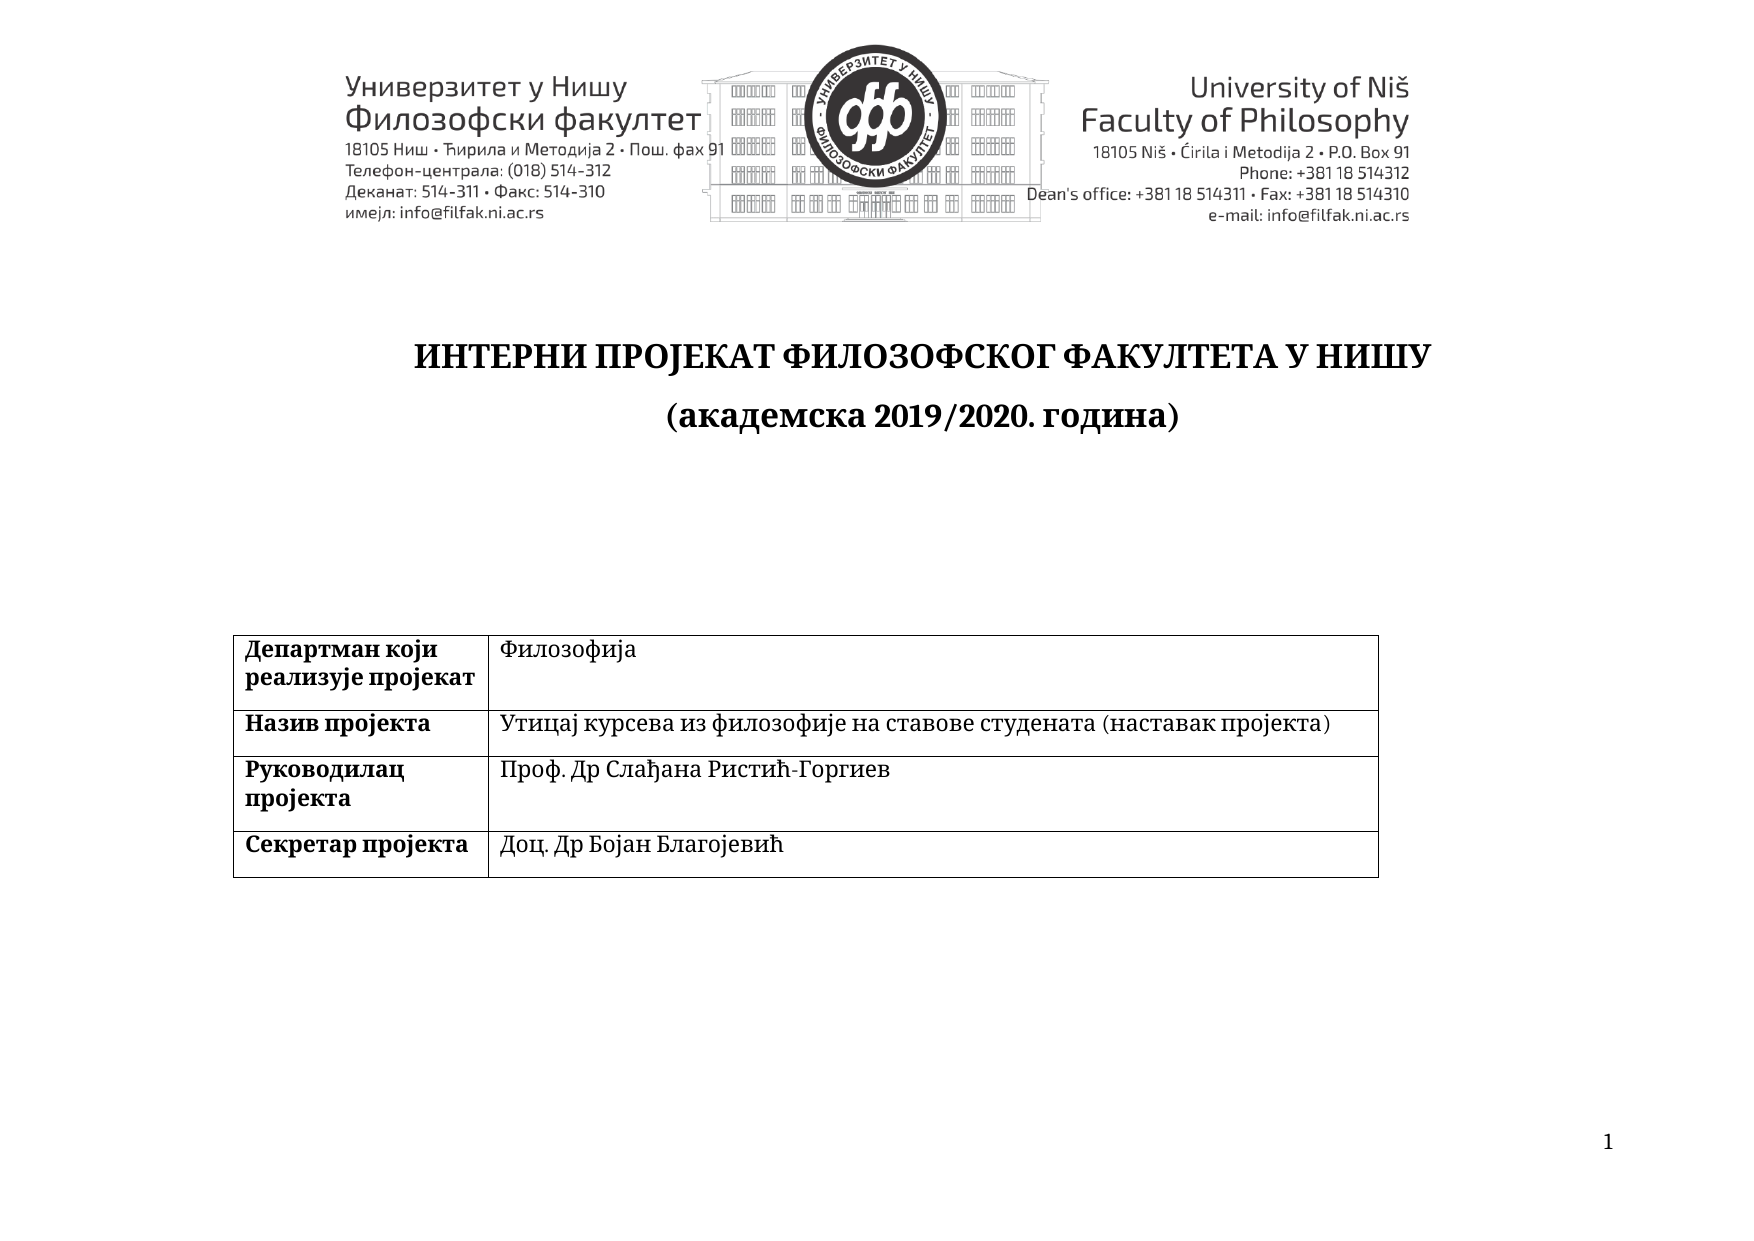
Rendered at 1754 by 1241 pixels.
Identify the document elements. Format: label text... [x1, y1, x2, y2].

text ИНТЕРНИ ПРОЈЕКАТ ФИЛОЗОФСКОГ ФАКУЛТЕТА У НИШУ [233, 339, 1612, 377]
table_cell Утицај курсева из филозофије на ставове студената (наставак пројекта) [489, 711, 1378, 756]
table_cell Проф. Др Слађана Ристић-Горгиев [489, 757, 1378, 831]
picture [345, 44, 1409, 222]
table_header Филозофија [489, 636, 1378, 710]
table_cell Назив пројекта [234, 711, 488, 756]
table_cell Доц. Др Бојан Благојевић [489, 832, 1378, 877]
table_header Департман који реализује пројекат [234, 636, 488, 710]
table_cell Руководилац пројекта [234, 757, 488, 831]
text (академска 2019/2020. година) [233, 397, 1612, 435]
table_cell Секретар пројекта [234, 832, 488, 877]
